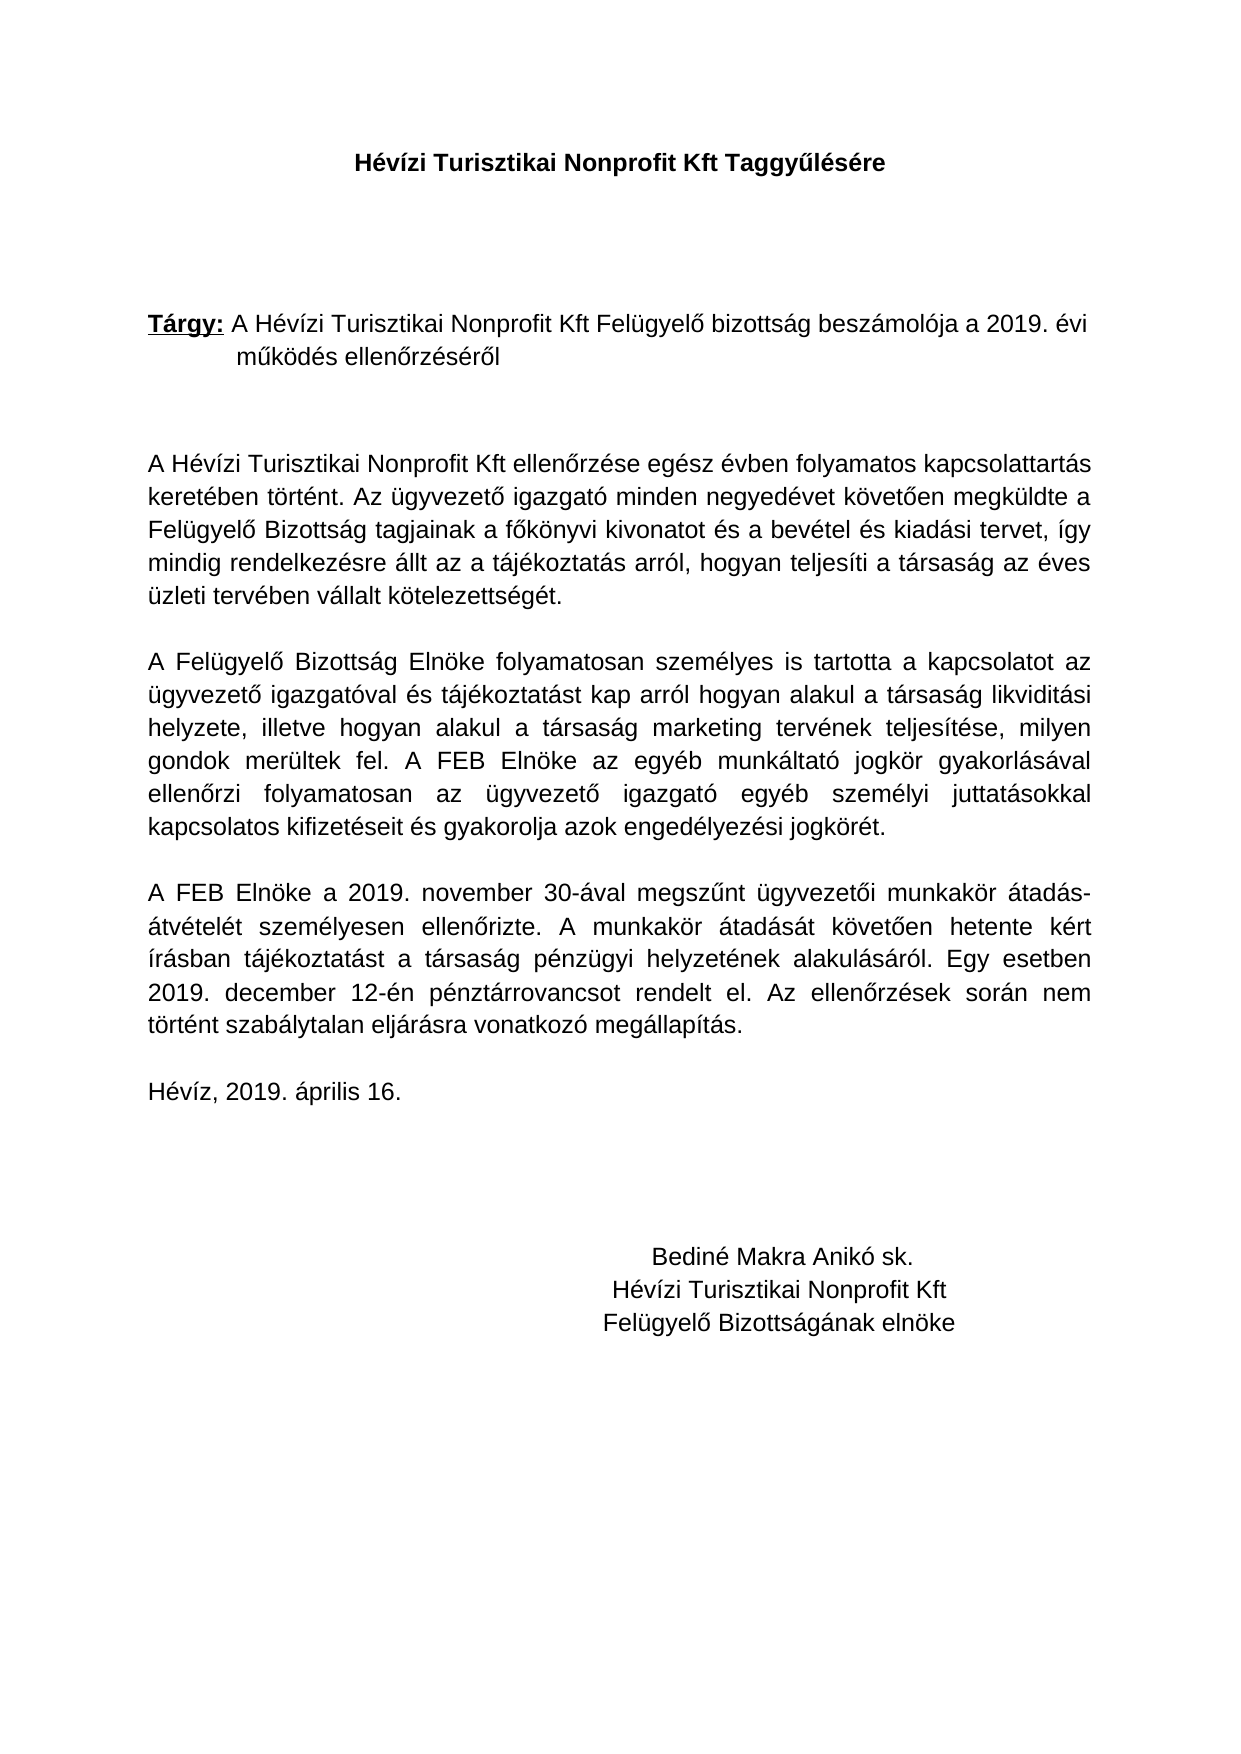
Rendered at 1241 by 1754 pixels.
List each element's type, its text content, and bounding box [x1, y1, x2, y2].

text A Hévízi Turisztikai Nonprofit Kft ellenőrzése egész évben folyamatos kapcsolattartás keretében történt. Az ügyvezető igazgató minden negyedévet követően megküldte a Felügyelő Bizottság tagjainak a főkönyvi kivonatot és a bevétel és kiadási tervet, így mindig rendelkezésre állt az a tájékoztatás arról, hogyan teljesíti a társaság az éves üzleti tervében vállalt kötelezettségét. [148, 449, 1093, 610]
text A Felügyelő Bizottság Elnöke folyamatosan személyes is tartotta a kapcsolatot az ügyvezető igazgatóval és tájékoztatást kap arról hogyan alakul a társaság likviditási helyzete, illetve hogyan alakul a társaság marketing tervének teljesítése, milyen gondok merültek fel. A FEB Elnöke az egyéb munkáltató jogkör gyakorlásával ellenőrzi folyamatosan az ügyvezető igazgató egyéb személyi juttatásokkal kapcsolatos kifizetéseit és gyakorolja azok engedélyezési jogkörét. [148, 647, 1093, 841]
text Hévízi Turisztikai Nonprofit Kft Taggyűlésére [148, 148, 1093, 176]
text Hévíz, 2019. április 16. [148, 1077, 1093, 1105]
text Tárgy: A Hévízi Turisztikai Nonprofit Kft Felügyelő bizottság beszámolója a 2019. évi működés ellenőrzéséről [148, 309, 1093, 371]
text A FEB Elnöke a 2019. november 30-ával megszűnt ügyvezetői munkakör átadás-átvételét személyesen ellenőrizte. A munkakör átadását követően hetente kért írásban tájékoztatást a társaság pénzügyi helyzetének alakulásáról. Egy esetben 2019. december 12-én pénztárrovancsot rendelt el. Az ellenőrzések során nem történt szabálytalan eljárásra vonatkozó megállapítás. [148, 878, 1093, 1039]
text Hévízi Turisztikai Nonprofit Kft [148, 1275, 1093, 1303]
text Felügyelő Bizottságának elnöke [148, 1308, 1093, 1336]
text Bediné Makra Anikó sk. [148, 1242, 1093, 1270]
